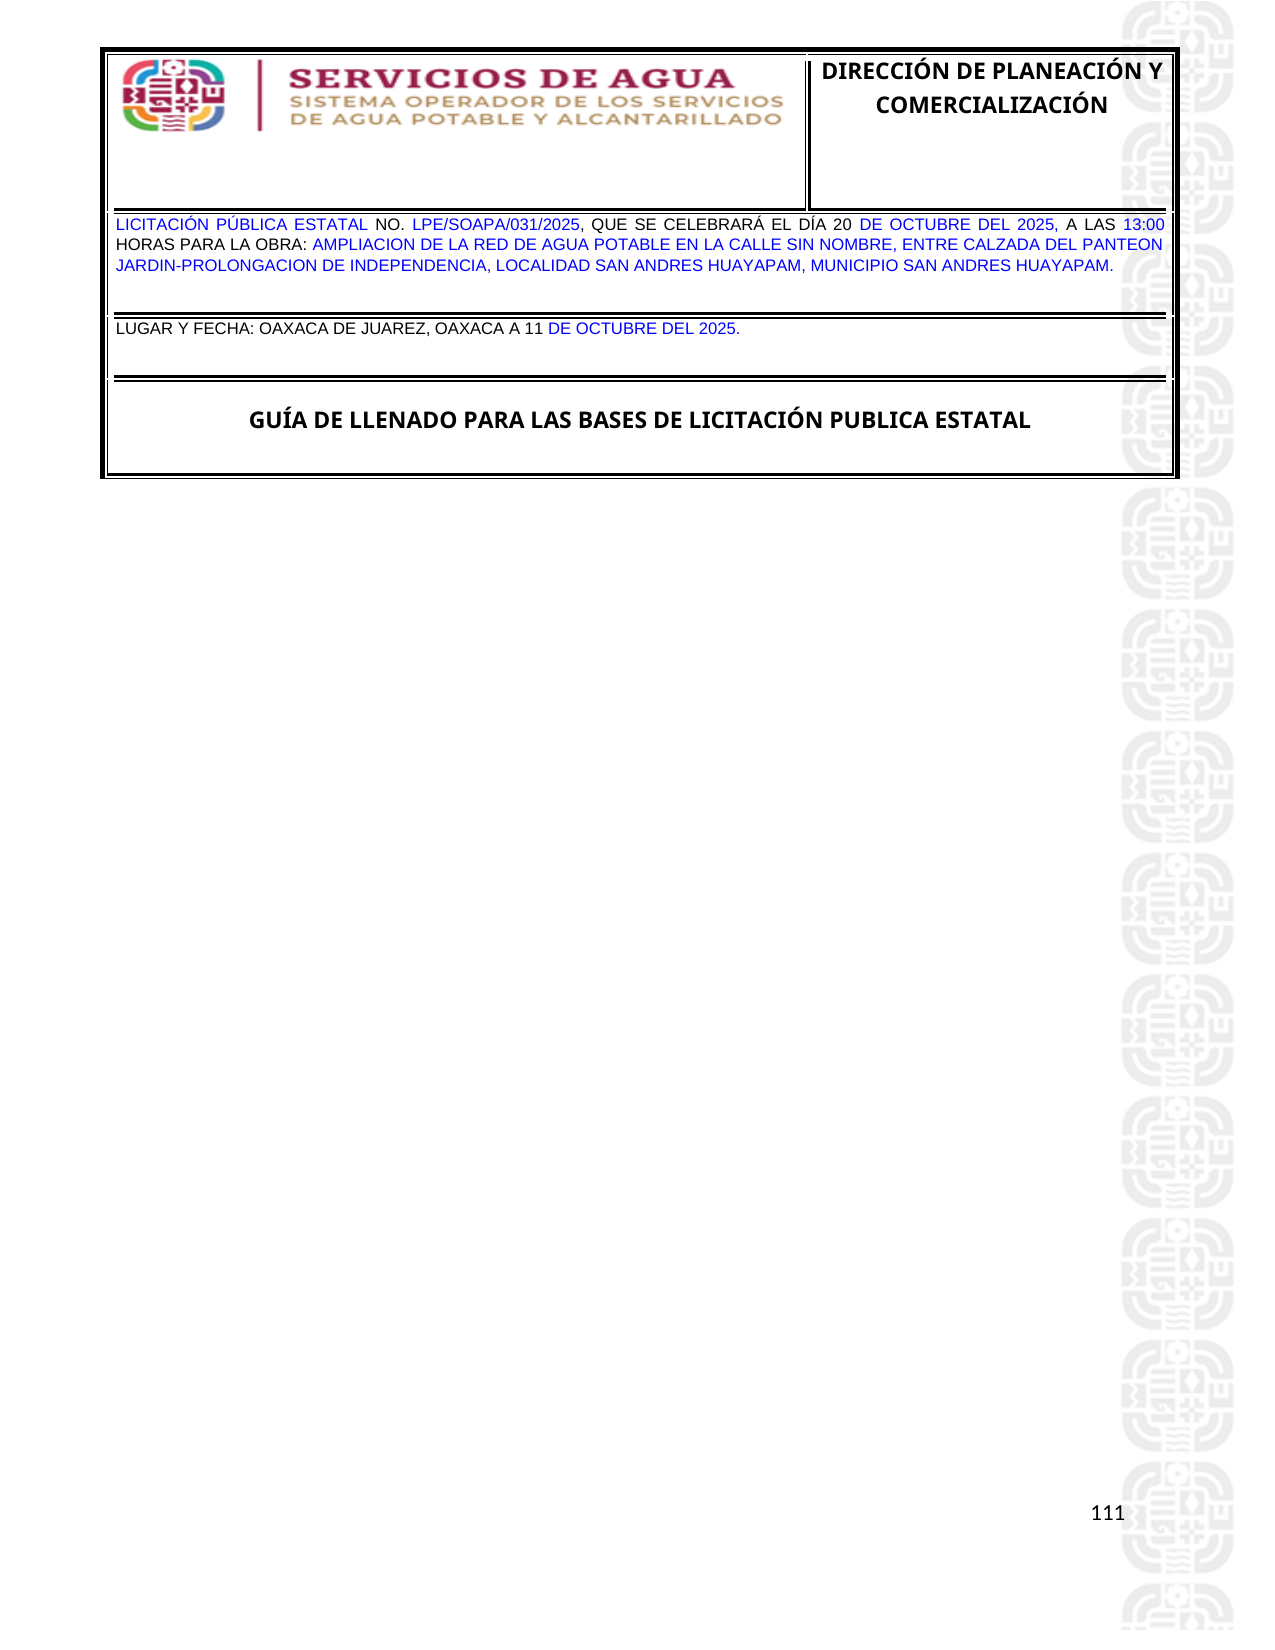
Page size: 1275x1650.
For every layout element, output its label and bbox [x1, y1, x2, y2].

picture [1110, 65, 1118, 76]
picture [118, 55, 792, 144]
picture [1106, 1, 1237, 1630]
picture [1106, 52, 1175, 478]
